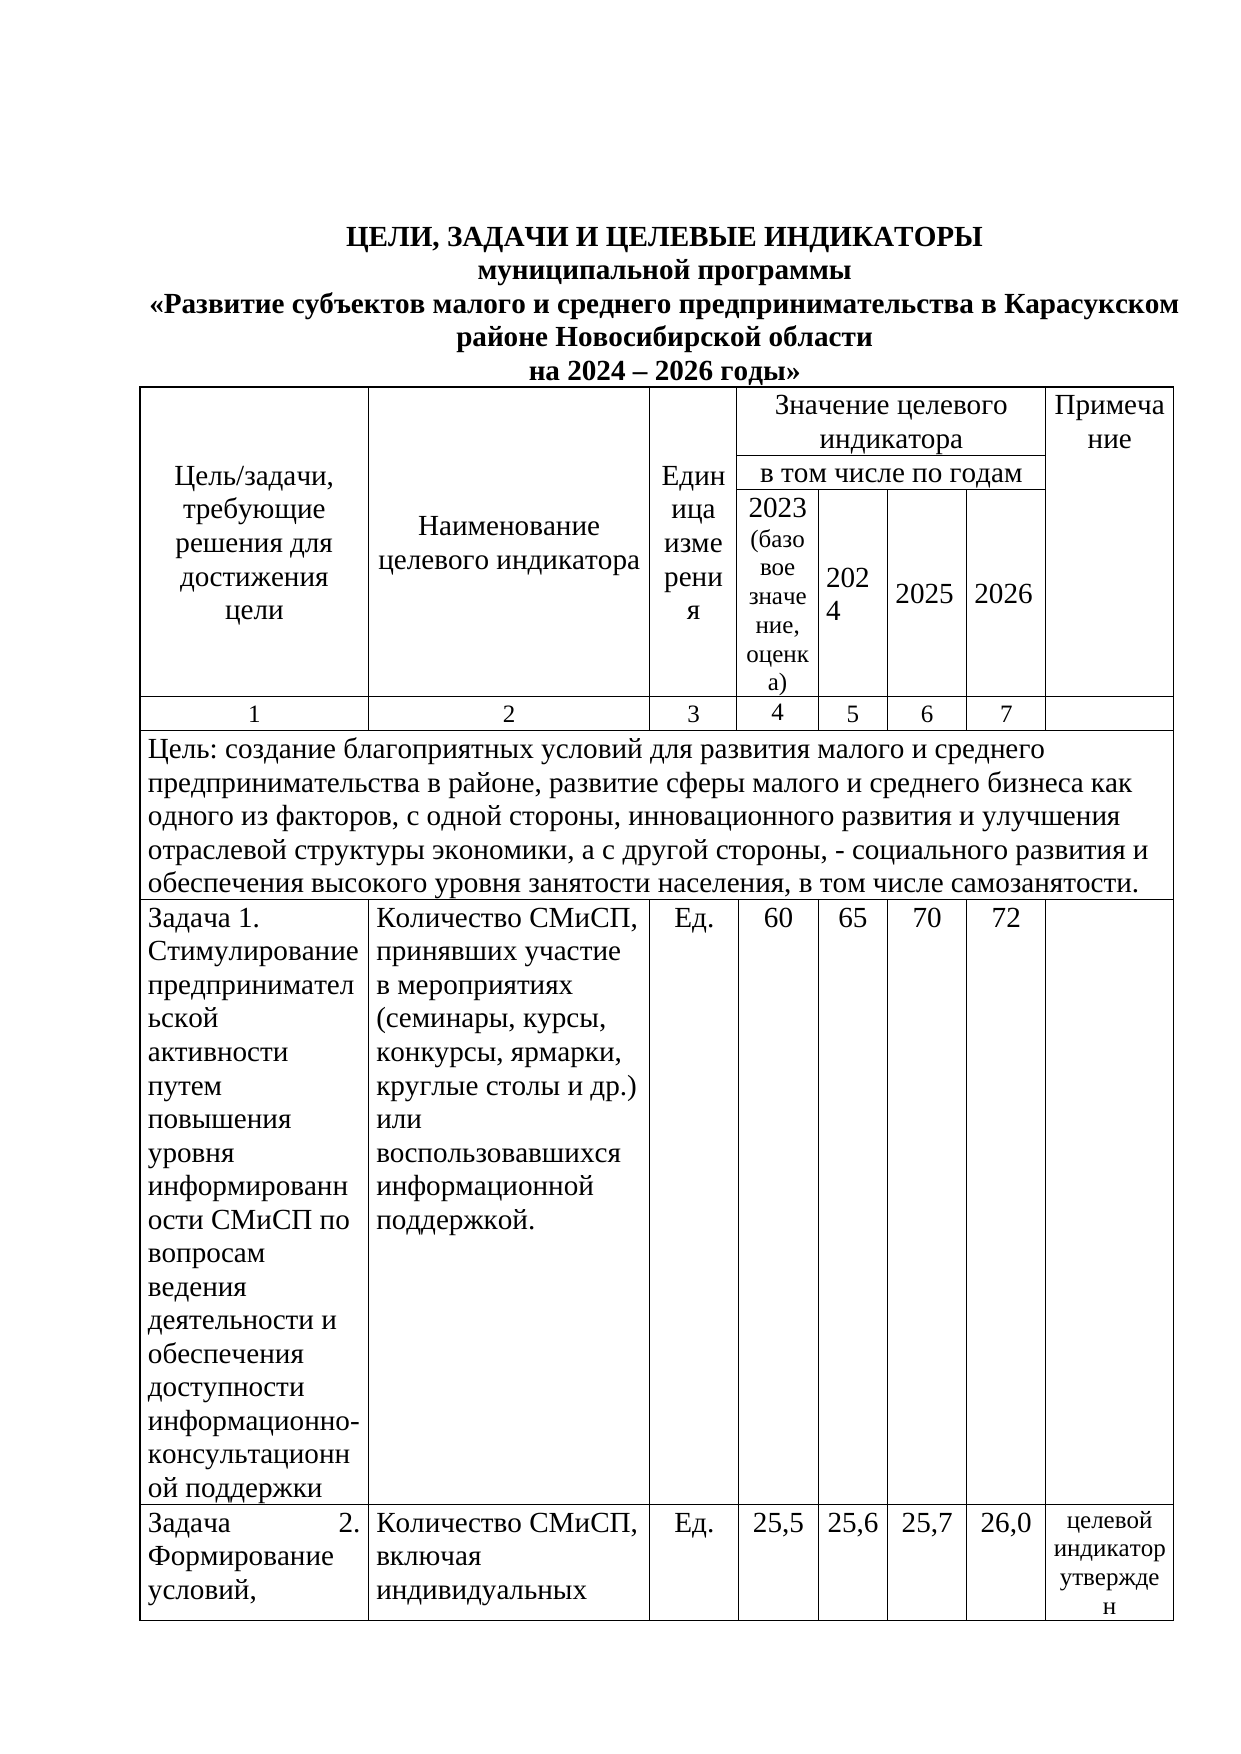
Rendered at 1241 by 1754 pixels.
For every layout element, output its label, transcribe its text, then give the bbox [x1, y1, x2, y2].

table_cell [141, 1505, 368, 1620]
table_cell [1046, 900, 1173, 1504]
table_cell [1046, 1505, 1173, 1620]
table_cell 6 [888, 697, 966, 730]
table_cell 5 [819, 697, 887, 730]
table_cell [369, 1505, 649, 1620]
table_header Примечание [1046, 388, 1173, 696]
table_header Единица измерения [650, 388, 736, 696]
table_cell 2026 [967, 490, 1045, 696]
table_header Значение целевого индикатора [737, 388, 1045, 454]
table_cell 2025 [888, 490, 966, 696]
table_cell 3 [650, 697, 736, 730]
table_header Цель/задачи, требующие решения для достижения цели [141, 388, 368, 696]
table_cell Цель: создание благоприятных условий для развития малого и среднего предпринимательства в районе, развитие сферы малого и среднего бизнеса как одного из факторов, с одной стороны, инновационного развития и улучшения отраслевой структуры экономики, а с другой стороны, - социального развития и обеспечения высокого уровня занятости населения, в том числе самозанятости. [141, 731, 1173, 899]
text муниципальной программы [148, 252, 1181, 286]
table_cell 2023 (базовое значение, оценка) [737, 490, 818, 696]
table_cell 25,6 [819, 1505, 887, 1620]
table_cell Количество СМиСП, принявших участие в мероприятиях (семинары, курсы, конкурсы, ярмарки, круглые столы и др.) или воспользовавшихся информационной поддержкой. [369, 900, 649, 1504]
table_cell 1 [141, 697, 368, 730]
table_cell 25,7 [888, 1505, 966, 1620]
table_cell Ед. [650, 900, 738, 1504]
text на 2024 – 2026 годы» [148, 353, 1181, 386]
table_header Наименование целевого индикатора [369, 388, 649, 696]
table_cell [1046, 697, 1173, 730]
table_cell Ед. [650, 1505, 738, 1620]
table_cell 2024 [819, 490, 887, 696]
text ЦЕЛИ, ЗАДАЧИ И ЦЕЛЕВЫЕ ИНДИКАТОРЫ [148, 219, 1181, 252]
table_cell 7 [967, 697, 1045, 730]
table_cell 60 [739, 900, 818, 1504]
text «Развитие субъектов малого и среднего предпринимательства в Карасукском районе Новосибирской области [148, 286, 1181, 353]
table_cell Задача 1. Стимулирование предпринимательской активности путем повышения уровня информированности СМиСП по вопросам ведения деятельности и обеспечения доступности информационно-консультационной поддержки [141, 900, 368, 1504]
table_cell 65 [819, 900, 887, 1504]
table_cell в том числе по годам [737, 456, 1045, 489]
table_cell 2 [369, 697, 649, 730]
table_cell 70 [888, 900, 966, 1504]
table_cell 72 [967, 900, 1045, 1504]
table_cell 4 [737, 697, 818, 730]
table_cell 25,5 [739, 1505, 818, 1620]
table_cell 26,0 [967, 1505, 1045, 1620]
